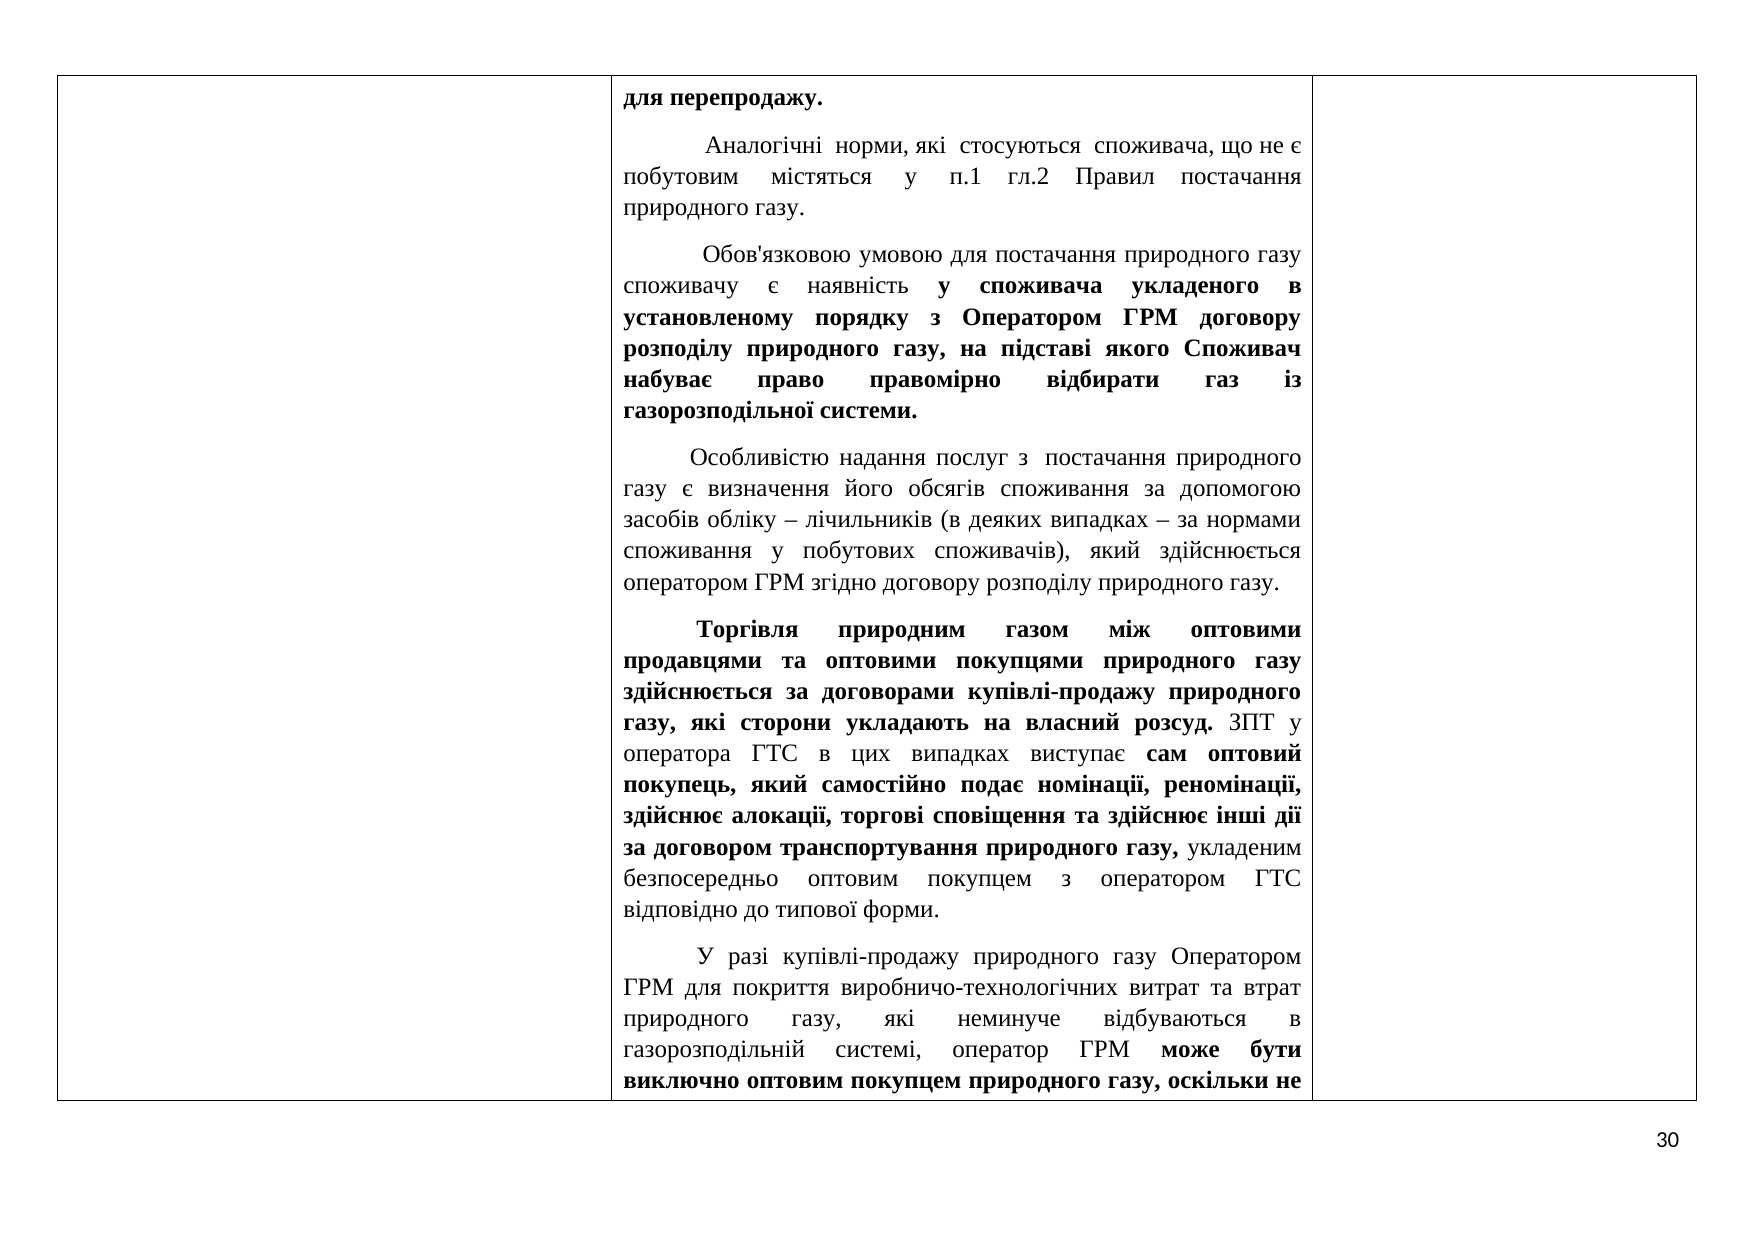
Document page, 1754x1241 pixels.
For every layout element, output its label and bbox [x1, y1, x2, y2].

table_cell [612, 76, 1312, 1100]
table_cell [1313, 76, 1696, 1100]
